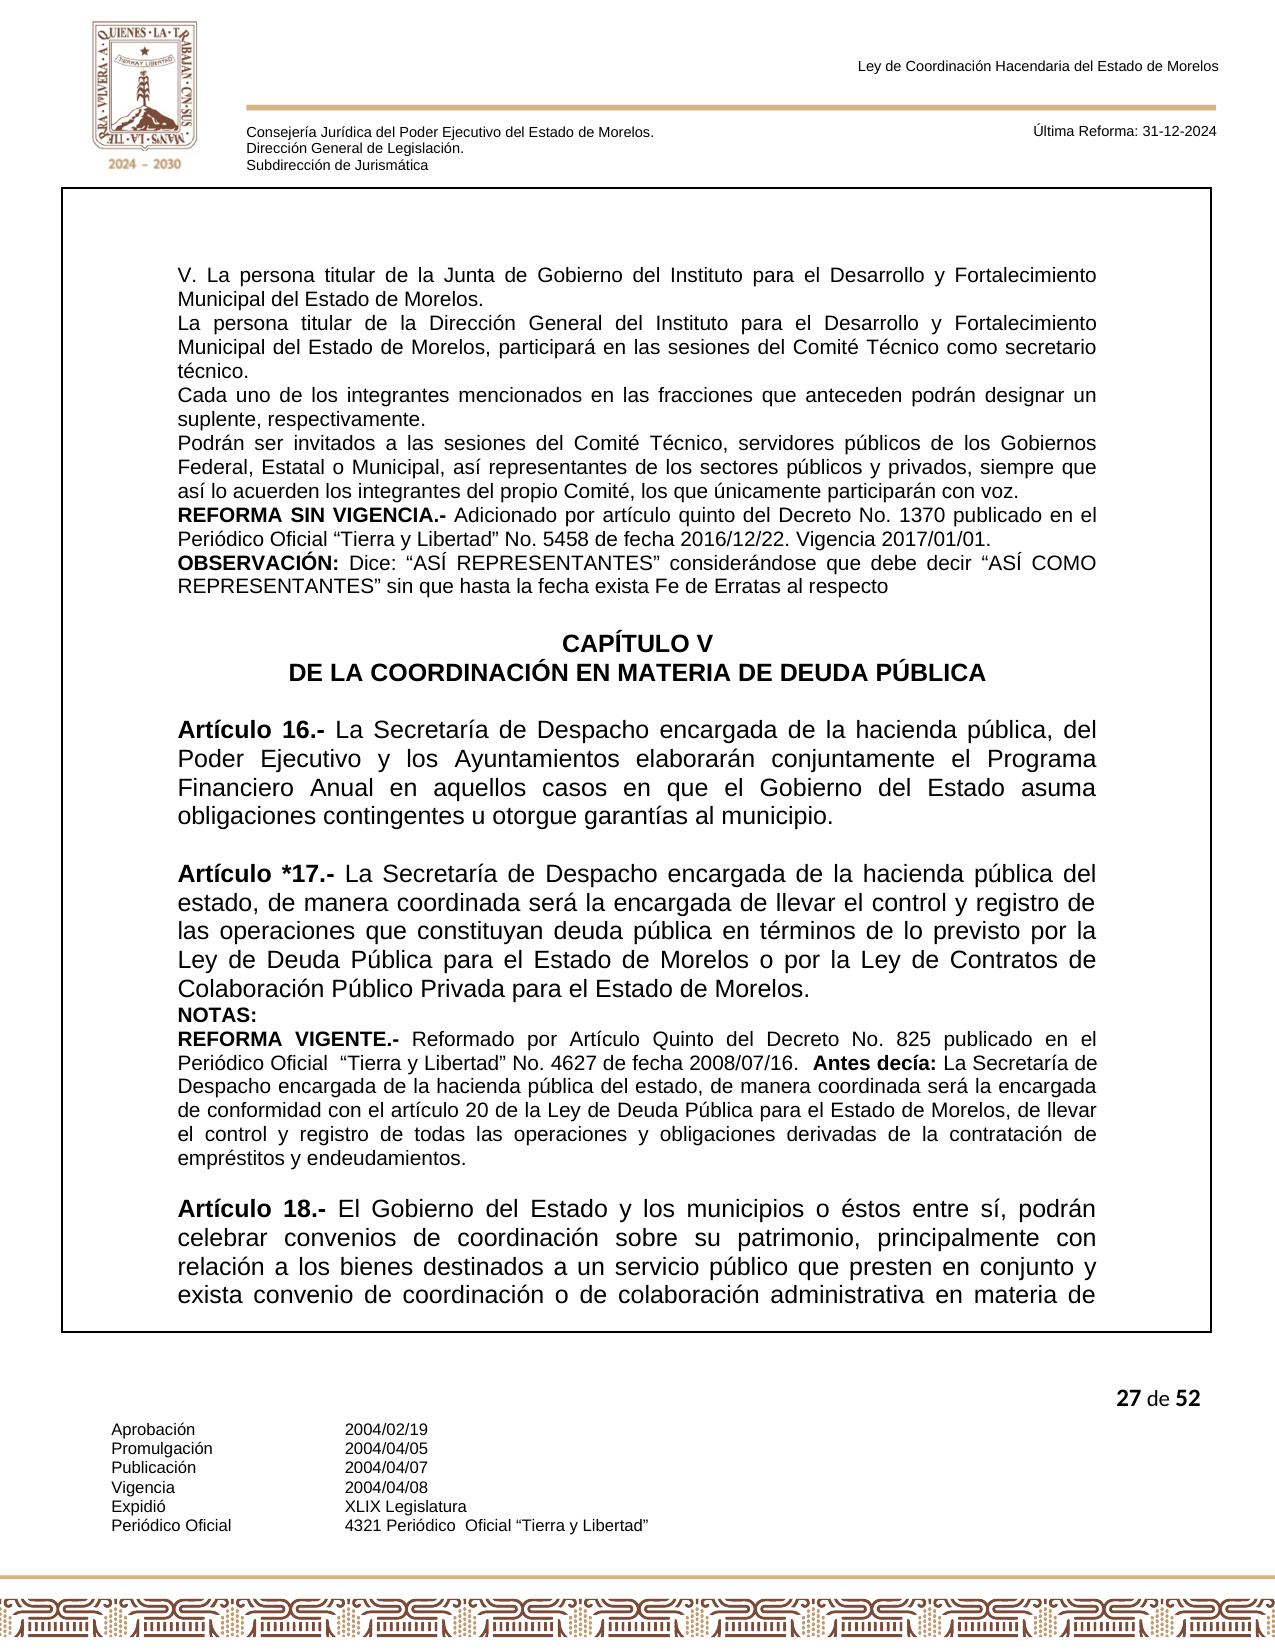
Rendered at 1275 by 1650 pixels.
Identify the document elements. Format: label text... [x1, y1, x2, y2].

text Artículo 16.- de Despacho encargada de la hacienda pública, del Poder Ejecutivo y los Ayuntamientos elaborarán conjuntamente el Programa Financiero Anual en aquellos casos en que el Gobierno del Estado asuma obligaciones contingentes u otorgue garantías al municipio. [177, 715, 1098, 830]
text Cada uno de los integrantes mencionados en las fracciones que anteceden podrán designar un suplente, respectivamente. [177, 383, 1098, 431]
subtitle CAPÍTULO V [177, 629, 1098, 657]
text V. La persona titular de la Junta de Gobierno del Instituto para el Desarrollo y Fortalecimiento Municipal del Estado de Morelos. [177, 263, 1098, 311]
text REFORMA VIGENTE.- Reformado por Artículo Quinto del Decreto No. 825 publicado en el Periódico Oficial “Tierra y Libertad” No. 4627 de fecha 2008/07/16. Antes decía: La Secretaría de Despacho encargada de la hacienda pública del estado, de manera coordinada será la encargada de conformidad con el artículo 20 de la Ley de Deuda Pública para el Estado de Morelos, de llevar el control y registro de todas las operaciones y obligaciones derivadas de la contratación de empréstitos y endeudamientos. [177, 1026, 1098, 1170]
text Podrán ser invitados a las sesiones del Comité Técnico, servidores públicos de los Gobiernos Federal, Estatal o Municipal, así representantes de los sectores públicos y privados, siempre que así lo acuerden los integrantes del propio Comité, los que únicamente participarán con voz. [177, 431, 1098, 502]
text NOTAS: [177, 1002, 1098, 1026]
picture [0, 1567, 1275, 1650]
picture [246, 86, 1217, 120]
text DE LA COORDINACIÓN EN MATERIA DE DEUDA PÚBLICA [177, 657, 1098, 686]
text Artículo *17.- de Despacho encargada de la hacienda pública del estado, de manera coordinada será la encargada de llevar el control y registro de las operaciones que constituyan deuda pública en términos de lo previsto por la Ley de Deuda Pública para el Estado de Morelos o por la Ley de Contratos de Colaboración Público Privada para el Estado de Morelos. [177, 859, 1098, 1002]
picture [87, 14, 215, 175]
text REFORMA SIN VIGENCIA.- Adicionado por artículo quinto del Decreto No. 1370 publicado en el Periódico Oficial “Tierra y Libertad” No. 5458 de fecha 2016/12/22. Vigencia 2017/01/01. [177, 502, 1098, 550]
text OBSERVACIÓN: Dice: “ASÍ REPRESENTANTES” considerándose que debe decir “ASÍ COMO REPRESENTANTES” sin que hasta la fecha exista Fe de Erratas al respecto [177, 550, 1098, 598]
text La persona titular de la Dirección General del Instituto para el Desarrollo y Fortalecimiento Municipal del Estado de Morelos, participará en las sesiones del Comité Técnico como secretario técnico. [177, 311, 1098, 383]
